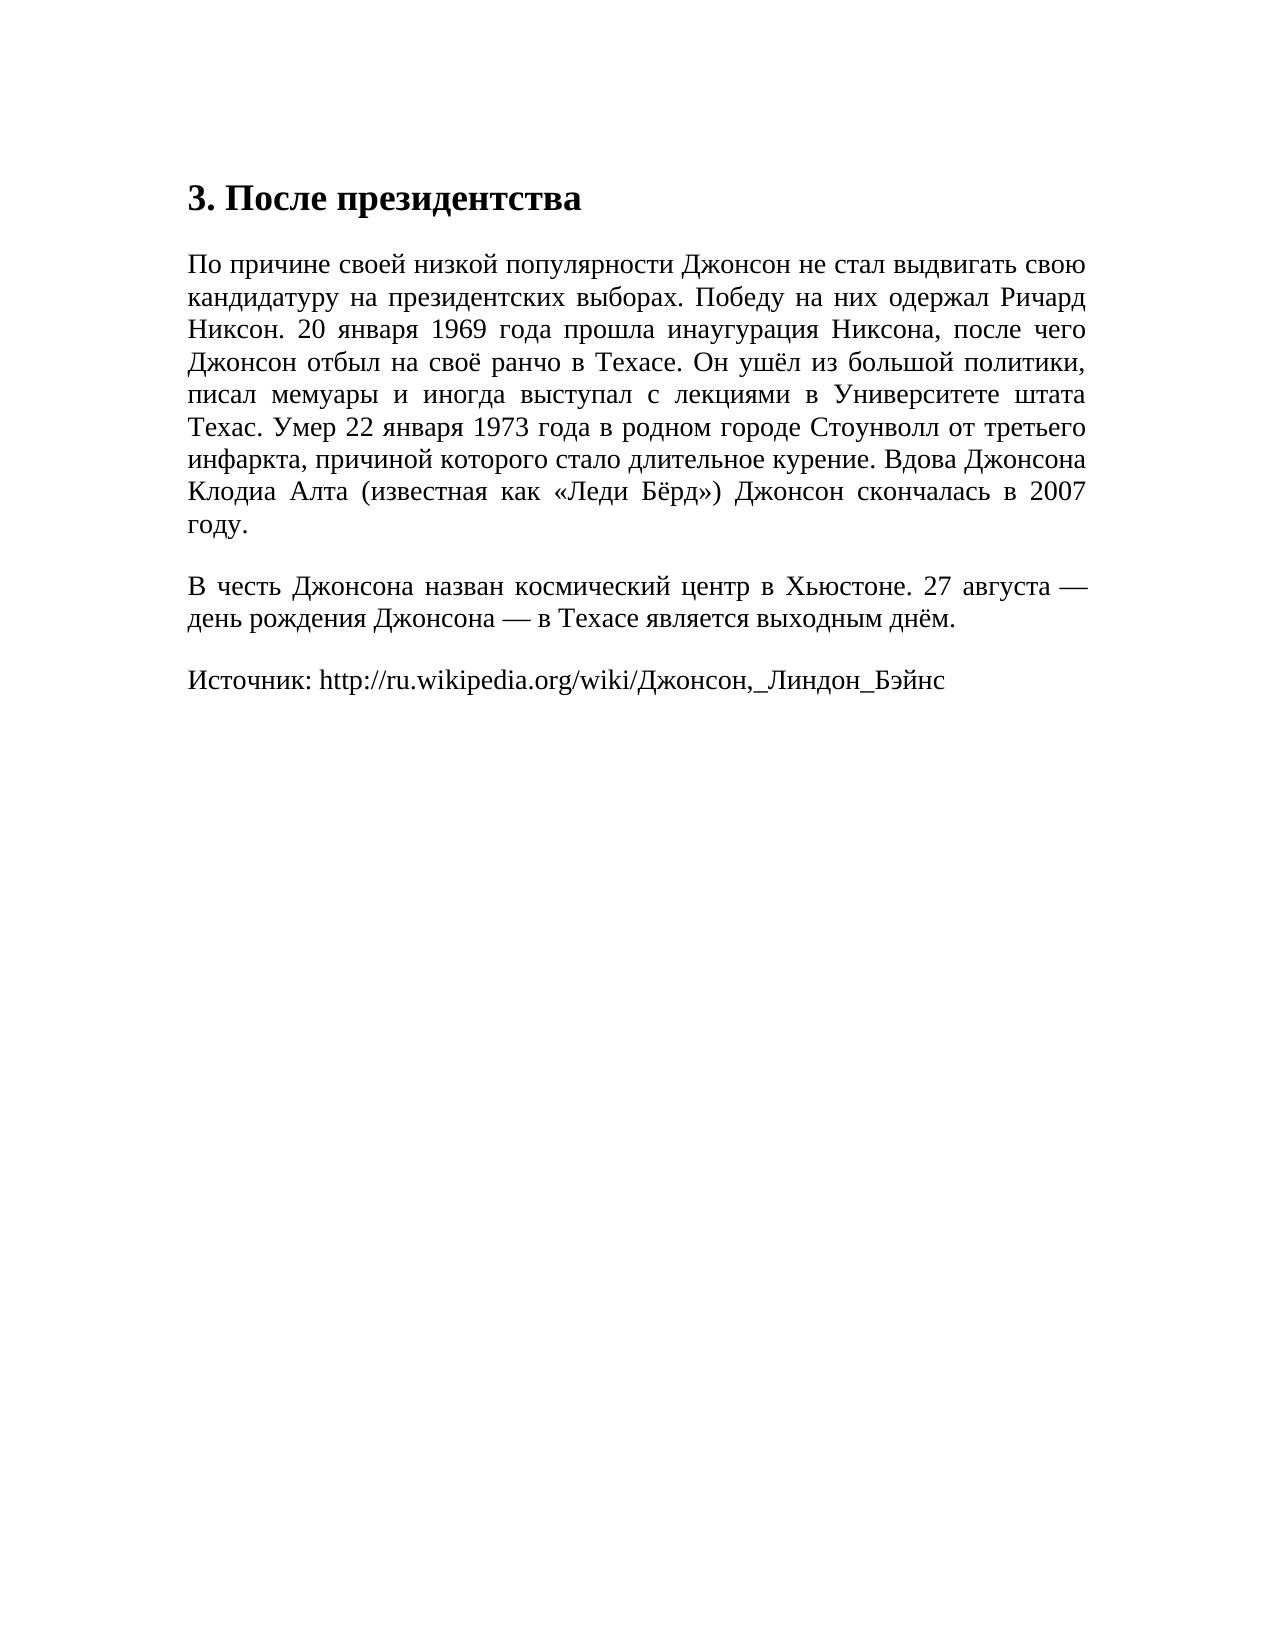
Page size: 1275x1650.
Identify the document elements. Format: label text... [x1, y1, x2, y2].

list 3. После президентства [187, 175, 1087, 218]
text Источник: http://ru.wikipedia.org/wiki/Джонсон,_Линдон_Бэйнс [187, 663, 1087, 695]
text В честь Джонсона назван космический центр в Хьюстоне. 27 августа — день рождения Джонсона — в Техасе является выходным днём. [187, 569, 1087, 633]
text По причине своей низкой популярности Джонсон не стал выдвигать свою кандидатуру на президентских выборах. Победу на них одержал Ричард Никсон. 20 января 1969 года прошла инаугурация Никсона, после чего Джонсон отбыл на своё ранчо в Техасе. Он ушёл из большой политики, писал мемуары и иногда выступал с лекциями в Университете штата Техас. Умер 22 января 1973 года в родном городе Стоунволл от третьего инфаркта, причиной которого стало длительное курение. Вдова Джонсона Клодиа Алта (известная как «Леди Бёрд») Джонсон скончалась в 2007 году. [187, 248, 1087, 539]
